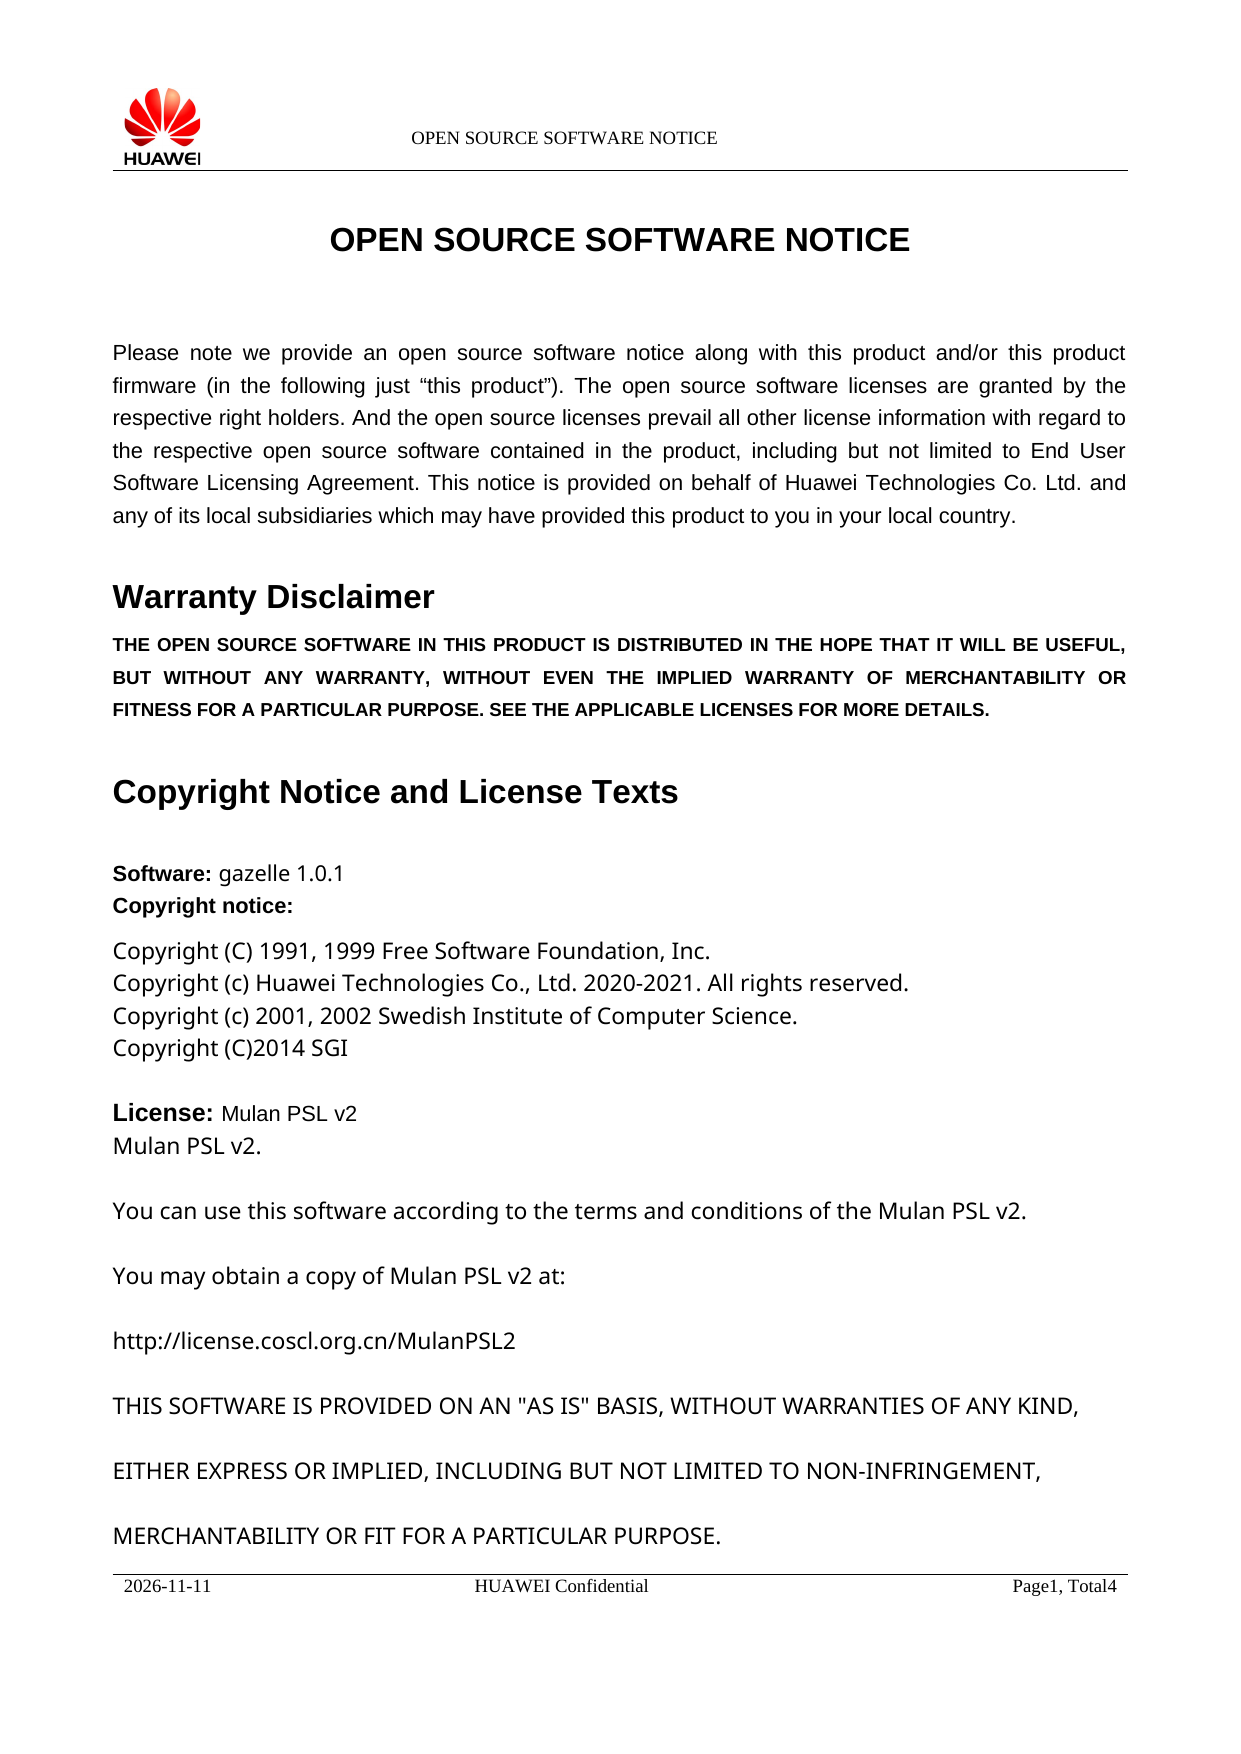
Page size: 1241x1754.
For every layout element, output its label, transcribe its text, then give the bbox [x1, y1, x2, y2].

text MERCHANTABILITY OR FIT FOR A PARTICULAR PURPOSE. [112, 1519, 1128, 1551]
text http://license.coscl.org.cn/MulanPSL2 [112, 1324, 1128, 1356]
text Copyright notice: [112, 889, 1128, 921]
text Warranty Disclaimer [112, 564, 1128, 629]
text The open source software in this product is distributed in the hope that it will be useful, but WITHOUT ANY WARRANTY, without even the implied warranty of MERCHANTABILITY or FITNESS FOR A PARTICULAR PURPOSE. See the applicable licenses for more details. [112, 629, 1128, 726]
text You may obtain a copy of Mulan PSL v2 at: [112, 1259, 1128, 1291]
text Copyright Notice and License Texts [112, 759, 1128, 824]
text Please note we provide an open source software notice along with this product and/or this product firmware (in the following just “this product”). The open source software licenses are granted by the respective right holders. And the open source licenses prevail all other license information with regard to the respective open source software contained in the product, including but not limited to End User Software Licensing Agreement. This notice is provided on behalf of Huawei Technologies Co. Ltd. and any of its local subsidiaries which may have provided this product to you in your local country. [112, 336, 1128, 531]
text THIS SOFTWARE IS PROVIDED ON AN "AS IS" BASIS, WITHOUT WARRANTIES OF ANY KIND, [112, 1389, 1128, 1421]
text Mulan PSL v2. [112, 1129, 1128, 1161]
title Software: gazelle 1.0.1 [112, 856, 1128, 889]
text License: Mulan PSL v2 [112, 1096, 1128, 1129]
text EITHER EXPRESS OR IMPLIED, INCLUDING BUT NOT LIMITED TO NON-INFRINGEMENT, [112, 1454, 1128, 1486]
text Copyright (C) 1991, 1999 Free Software Foundation, Inc. Copyright (c) Huawei Technologies Co., Ltd. 2020-2021. All rights reserved. Copyright (c) 2001, 2002 Swedish Institute of Computer Science. Copyright (C)2014 SGI [112, 934, 1128, 1096]
text OPEN SOURCE SOFTWARE NOTICE [112, 206, 1128, 271]
text You can use this software according to the terms and conditions of the Mulan PSL v2. [112, 1194, 1128, 1226]
picture [124, 88, 201, 165]
